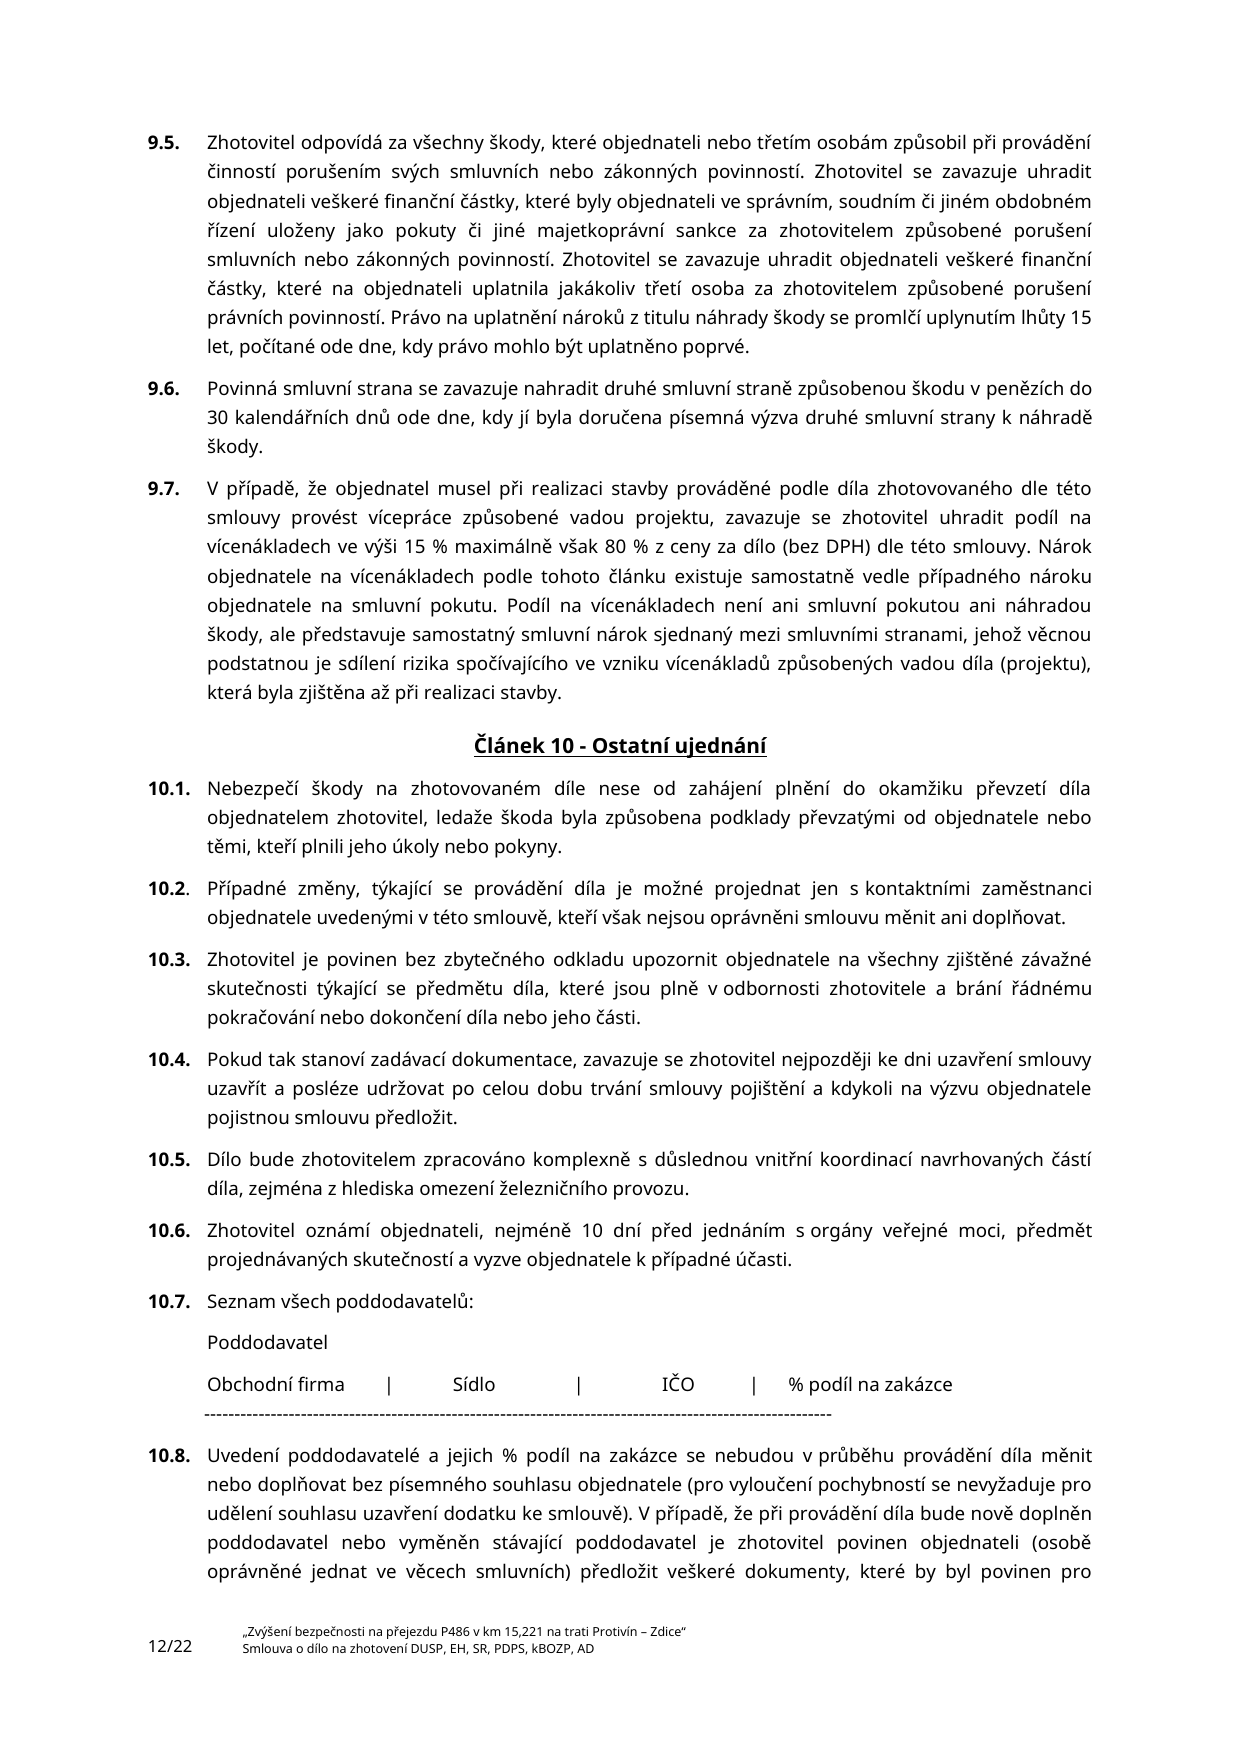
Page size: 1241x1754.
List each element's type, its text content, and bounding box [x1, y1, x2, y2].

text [148, 1439, 1092, 1585]
text 9.6. Povinná smluvní strana se zavazuje nahradit druhé smluvní straně způsobenou škodu v penězích do 30 kalendářních dnů ode dne, kdy jí byla doručena písemná výzva druhé smluvní strany k náhradě škody. [148, 372, 1092, 460]
text -------------------------------------------------------------------------------------------------------- [148, 1397, 1092, 1426]
text 9.5. Zhotovitel odpovídá za všechny škody, které objednateli nebo třetím osobám způsobil při provádění činností porušením svých smluvních nebo zákonných povinností. Zhotovitel se zavazuje uhradit objednateli veškeré finanční částky, které byly objednateli ve správním, soudním či jiném obdobném řízení uloženy jako pokuty či jiné majetkoprávní sankce za zhotovitelem způsobené porušení smluvních nebo zákonných povinností. Zhotovitel se zavazuje uhradit objednateli veškeré finanční částky, které na objednateli uplatnila jakákoliv třetí osoba za zhotovitelem způsobené porušení právních povinností. Právo na uplatnění nároků z titulu náhrady škody se promlčí uplynutím lhůty 15 let, počítané ode dne, kdy právo mohlo být uplatněno poprvé. [148, 126, 1092, 360]
text 10.7. Seznam všech poddodavatelů: [148, 1285, 1092, 1314]
text Obchodní firma | Sídlo | IČO | % podíl na zakázce [151, 1368, 1092, 1397]
text 9.7. V případě, že objednatel musel při realizaci stavby prováděné podle díla zhotovovaného dle této smlouvy provést vícepráce způsobené vadou projektu, zavazuje se zhotovitel uhradit podíl na vícenákladech ve výši 15 % maximálně však 80 % z ceny za dílo (bez DPH) dle této smlouvy. Nárok objednatele na vícenákladech podle tohoto článku existuje samostatně vedle případného nároku objednatele na smluvní pokutu. Podíl na vícenákladech není ani smluvní pokutou ani náhradou škody, ale představuje samostatný smluvní nárok sjednaný mezi smluvními stranami, jehož věcnou podstatnou je sdílení rizika spočívajícího ve vzniku vícenákladů způsobených vadou díla (projektu), která byla zjištěna až při realizaci stavby. [148, 472, 1092, 706]
text Poddodavatel [204, 1326, 1092, 1356]
text 10.6. Zhotovitel oznámí objednateli, nejméně 10 dní před jednáním s orgány veřejné moci, předmět projednávaných skutečností a vyzve objednatele k případné účasti. [148, 1214, 1092, 1272]
subtitle Článek 10 - Ostatní ujednání [148, 731, 1092, 760]
text 10.4. Pokud tak stanoví zadávací dokumentace, zavazuje se zhotovitel nejpozději ke dni uzavření smlouvy uzavřít a posléze udržovat po celou dobu trvání smlouvy pojištění a kdykoli na výzvu objednatele pojistnou smlouvu předložit. [148, 1043, 1092, 1131]
text 10.1. Nebezpečí škody na zhotovovaném díle nese od zahájení plnění do okamžiku převzetí díla objednatelem zhotovitel, ledaže škoda byla způsobena podklady převzatými od objednatele nebo těmi, kteří plnili jeho úkoly nebo pokyny. [148, 772, 1092, 860]
text 10.3. Zhotovitel je povinen bez zbytečného odkladu upozornit objednatele na všechny zjištěné závažné skutečnosti týkající se předmětu díla, které jsou plně v odbornosti zhotovitele a brání řádnému pokračování nebo dokončení díla nebo jeho části. [148, 943, 1092, 1031]
text 10.2. Případné změny, týkající se provádění díla je možné projednat jen s kontaktními zaměstnanci objednatele uvedenými v této smlouvě, kteří však nejsou oprávněni smlouvu měnit ani doplňovat. [148, 872, 1092, 931]
text 10.5. Dílo bude zhotovitelem zpracováno komplexně s důslednou vnitřní koordinací navrhovaných částí díla, zejména z hlediska omezení železničního provozu. [148, 1143, 1092, 1201]
